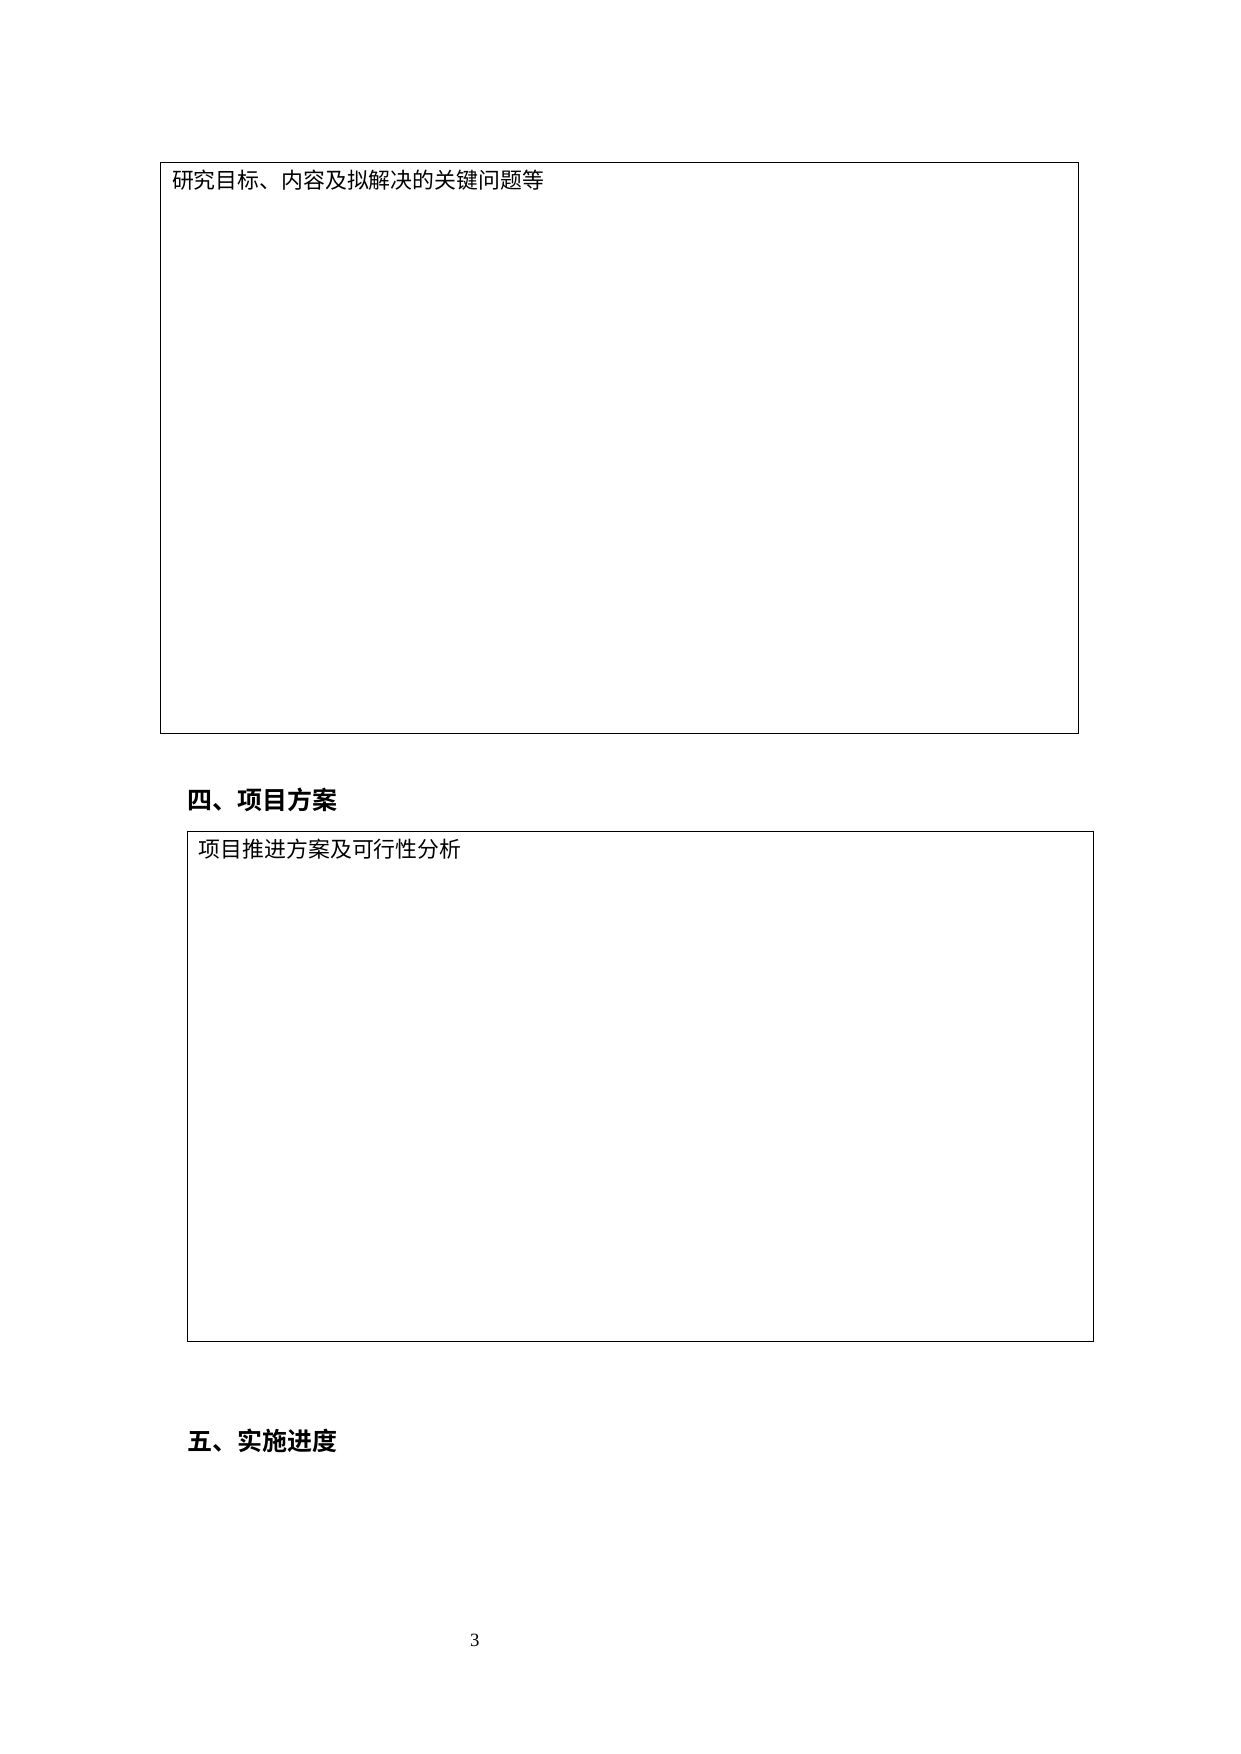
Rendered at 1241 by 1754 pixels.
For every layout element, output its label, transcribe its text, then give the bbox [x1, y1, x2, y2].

text 四、项目方案 [187, 766, 1053, 831]
table_header 研究目标、内容及拟解决的关键问题等 [161, 163, 1078, 732]
text 五、实施进度 [187, 1407, 1053, 1472]
table_header 项目推进方案及可行性分析 [188, 832, 1093, 1341]
